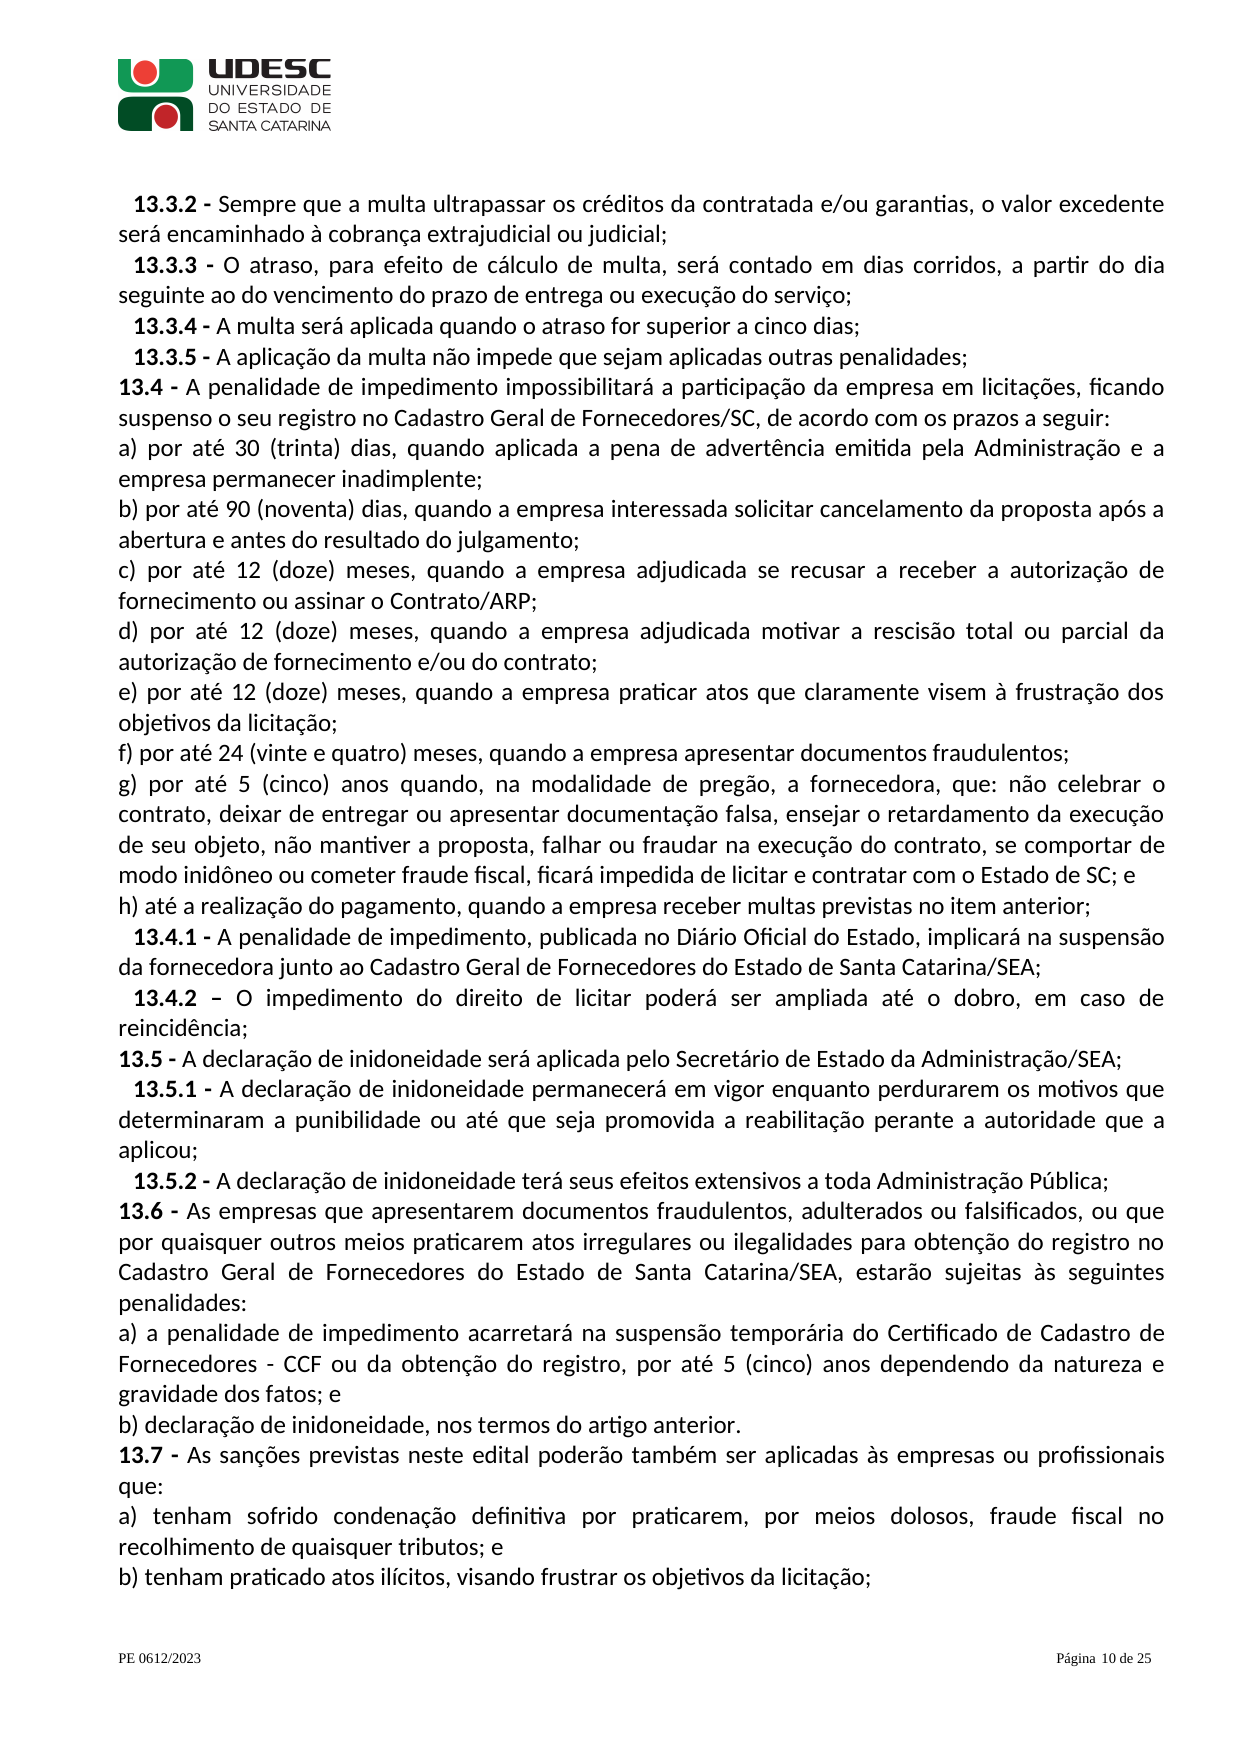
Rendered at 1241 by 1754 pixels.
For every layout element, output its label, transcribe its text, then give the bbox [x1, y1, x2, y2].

text 13.4 - A penalidade de impedimento impossibilitará a participação da empresa em licitações, ficando suspenso o seu registro no Cadastro Geral de Fornecedores/SC, de acordo com os prazos a seguir: [118, 371, 1166, 432]
text 13.5.2 - A declaração de inidoneidade terá seus efeitos extensivos a toda Administração Pública; [118, 1165, 1166, 1195]
text e) por até 12 (doze) meses, quando a empresa praticar atos que claramente visem à frustração dos objetivos da licitação; [118, 676, 1166, 737]
text 13.3.3 - O atraso, para efeito de cálculo de multa, será contado em dias corridos, a partir do dia seguinte ao do vencimento do prazo de entrega ou execução do serviço; [118, 249, 1166, 310]
text d) por até 12 (doze) meses, quando a empresa adjudicada motivar a rescisão total ou parcial da autorização de fornecimento e/ou do contrato; [118, 615, 1166, 676]
text b) tenham praticado atos ilícitos, visando frustrar os objetivos da licitação; [118, 1562, 1166, 1592]
text b) por até 90 (noventa) dias, quando a empresa interessada solicitar cancelamento da proposta após a abertura e antes do resultado do julgamento; [118, 493, 1166, 554]
text 13.3.4 - A multa será aplicada quando o atraso for superior a cinco dias; [118, 310, 1166, 341]
picture [118, 59, 331, 131]
text 13.4.1 - A penalidade de impedimento, publicada no Diário Oficial do Estado, implicará na suspensão da fornecedora junto ao Cadastro Geral de Fornecedores do Estado de Santa Catarina/SEA; [118, 921, 1166, 982]
text a) tenham sofrido condenação definitiva por praticarem, por meios dolosos, fraude fiscal no recolhimento de quaisquer tributos; e [118, 1501, 1166, 1562]
text 13.4.2 – O impedimento do direito de licitar poderá ser ampliada até o dobro, em caso de reincidência; [118, 982, 1166, 1043]
text g) por até 5 (cinco) anos quando, na modalidade de pregão, a fornecedora, que: não celebrar o contrato, deixar de entregar ou apresentar documentação falsa, ensejar o retardamento da execução de seu objeto, não mantiver a proposta, falhar ou fraudar na execução do contrato, se comportar de modo inidôneo ou cometer fraude fiscal, ficará impedida de licitar e contratar com o Estado de SC; e [118, 768, 1166, 890]
text 13.3.2 - Sempre que a multa ultrapassar os créditos da contratada e/ou garantias, o valor excedente será encaminhado à cobrança extrajudicial ou judicial; [118, 188, 1166, 249]
text 13.5.1 - A declaração de inidoneidade permanecerá em vigor enquanto perdurarem os motivos que determinaram a punibilidade ou até que seja promovida a reabilitação perante a autoridade que a aplicou; [118, 1073, 1166, 1165]
text 13.3.5 - A aplicação da multa não impede que sejam aplicadas outras penalidades; [118, 341, 1166, 371]
text a) a penalidade de impedimento acarretará na suspensão temporária do Certificado de Cadastro de Fornecedores - CCF ou da obtenção do registro, por até 5 (cinco) anos dependendo da natureza e gravidade dos fatos; e [118, 1317, 1166, 1409]
text f) por até 24 (vinte e quatro) meses, quando a empresa apresentar documentos fraudulentos; [118, 737, 1166, 768]
text b) declaração de inidoneidade, nos termos do artigo anterior. [118, 1409, 1166, 1439]
text 13.6 - As empresas que apresentarem documentos fraudulentos, adulterados ou falsificados, ou que por quaisquer outros meios praticarem atos irregulares ou ilegalidades para obtenção do registro no Cadastro Geral de Fornecedores do Estado de Santa Catarina/SEA, estarão sujeitas às seguintes penalidades: [118, 1195, 1166, 1317]
text 13.7 - As sanções previstas neste edital poderão também ser aplicadas às empresas ou profissionais que: [118, 1439, 1166, 1501]
text a) por até 30 (trinta) dias, quando aplicada a pena de advertência emitida pela Administração e a empresa permanecer inadimplente; [118, 432, 1166, 493]
text c) por até 12 (doze) meses, quando a empresa adjudicada se recusar a receber a autorização de fornecimento ou assinar o Contrato/ARP; [118, 554, 1166, 615]
text h) até a realização do pagamento, quando a empresa receber multas previstas no item anterior; [118, 890, 1166, 921]
text 13.5 - A declaração de inidoneidade será aplicada pelo Secretário de Estado da Administração/SEA; [118, 1043, 1166, 1073]
